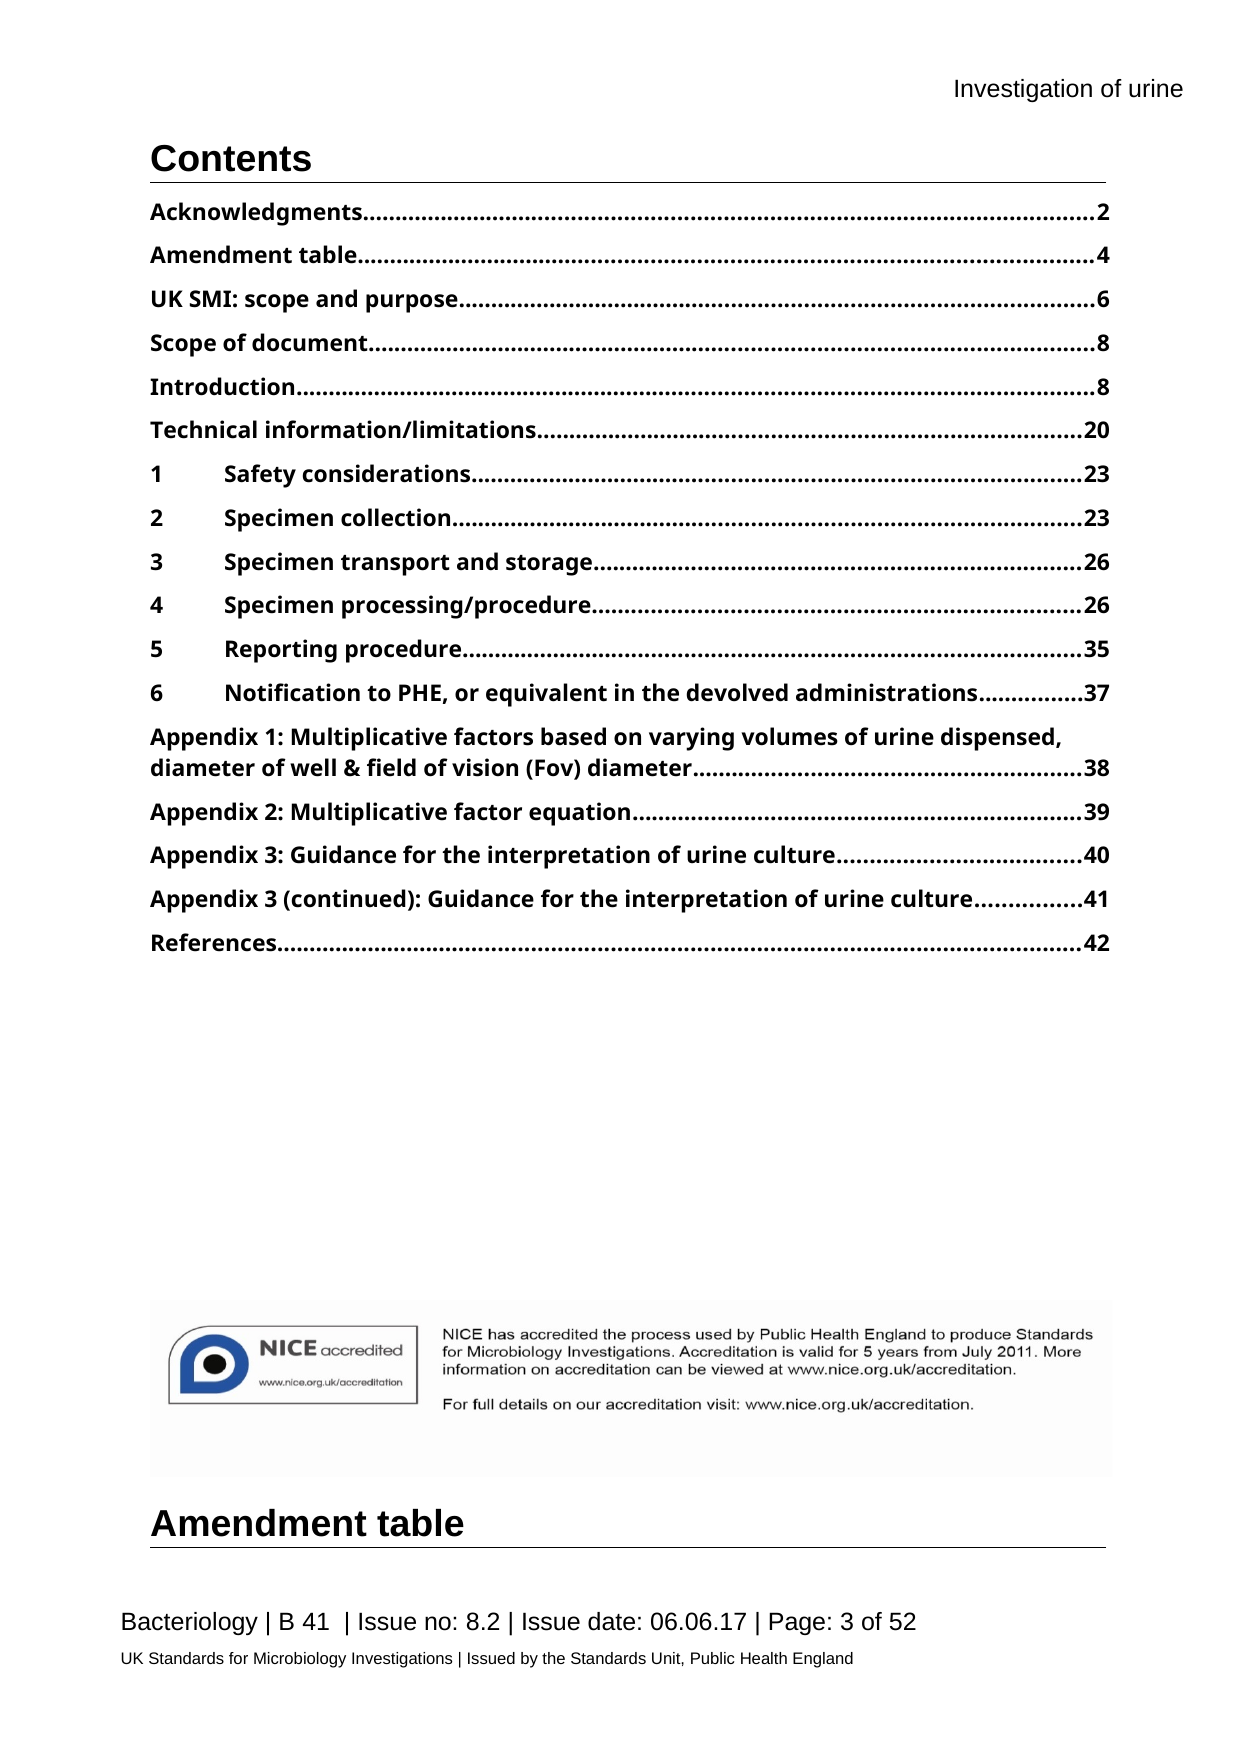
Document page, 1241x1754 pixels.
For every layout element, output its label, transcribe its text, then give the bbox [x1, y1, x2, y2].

text 5 Reporting procedure 35 [150, 633, 1106, 664]
text Acknowledgments 2 [150, 195, 1106, 227]
text Appendix 1: Multiplicative factors based on varying volumes of urine dispensed, diameter of well & field of vision (Fov) diameter 38 [150, 720, 1106, 783]
text 2 Specimen collection 23 [150, 502, 1106, 533]
text Technical information/limitations 20 [150, 414, 1106, 445]
picture [150, 1300, 1113, 1477]
text 6 Notification to PHE, or equivalent in the devolved administrations 37 [150, 677, 1106, 708]
text 1 Safety considerations 23 [150, 458, 1106, 489]
text 3 Specimen transport and storage 26 [150, 545, 1106, 577]
text UK SMI: scope and purpose 6 [150, 283, 1106, 314]
text Scope of document 8 [150, 327, 1106, 358]
subtitle Amendment table [150, 1501, 1106, 1547]
text Introduction 8 [150, 370, 1106, 402]
text References 42 [150, 927, 1106, 958]
text Appendix 2: Multiplicative factor equation 39 [150, 795, 1106, 827]
text Appendix 3: Guidance for the interpretation of urine culture 40 [150, 839, 1106, 870]
text Appendix 3 (continued): Guidance for the interpretation of urine culture 41 [150, 883, 1106, 914]
text Amendment table 4 [150, 239, 1106, 270]
text Contents [150, 137, 1106, 182]
text 4 Specimen processing/procedure 26 [150, 589, 1106, 620]
